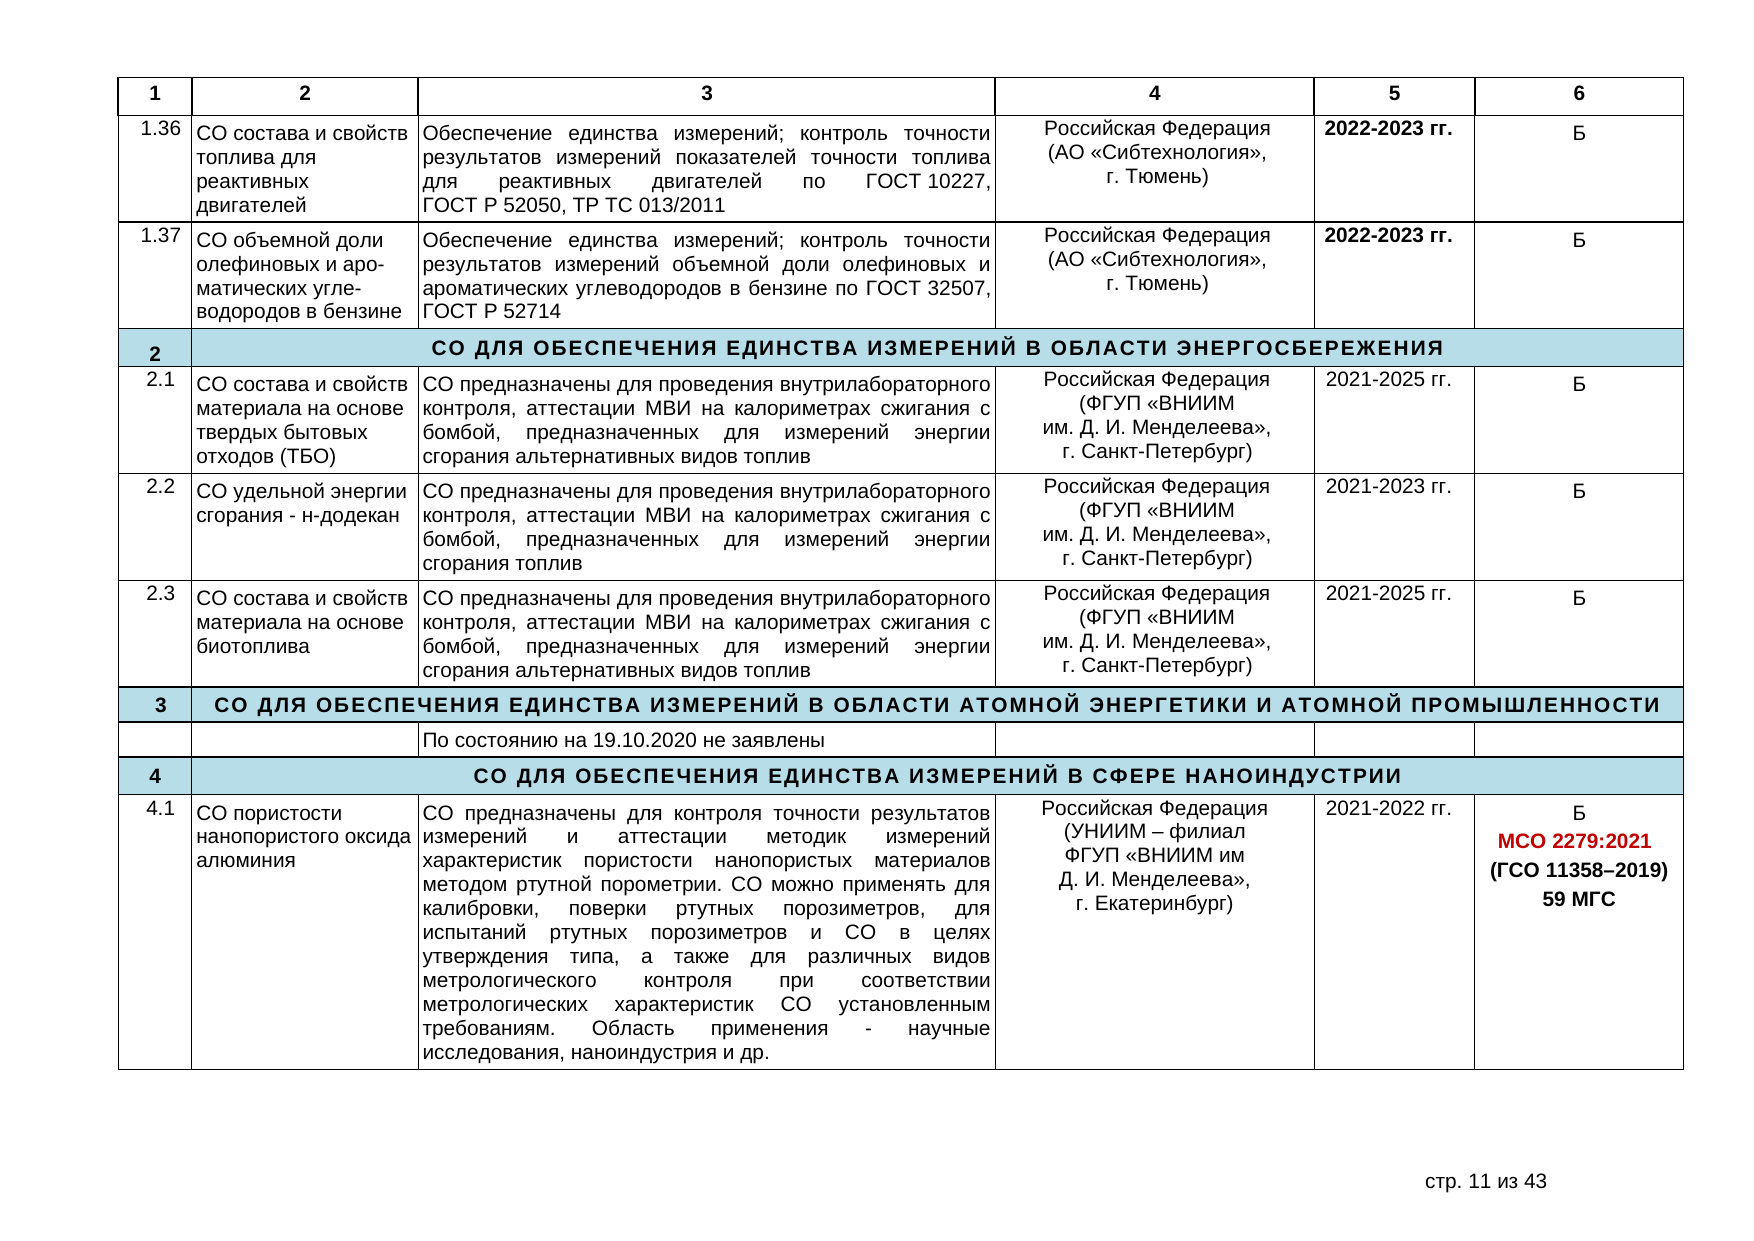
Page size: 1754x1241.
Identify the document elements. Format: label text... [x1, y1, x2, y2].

table_cell Российская Федерация (ФГУП «ВНИИМ им. Д. И. Менделеева», г. Санкт-Петербург) [996, 581, 1314, 686]
table_cell Российская Федерация (ФГУП «ВНИИМ им. Д. И. Менделеева», г. Санкт-Петербург) [996, 474, 1314, 579]
table_cell 2.2 [119, 474, 191, 579]
table_cell 1.37 [119, 223, 191, 328]
table_cell 2.1 [119, 367, 191, 473]
table_cell 2021-2022 гг. [1315, 795, 1474, 1069]
table_cell [1475, 723, 1683, 756]
table_header 5 [1315, 78, 1474, 114]
table_cell СО предназначены для проведения внутрилабораторного контроля, аттестации МВИ на калориметрах сжигания с бомбой, предназначенных для измерений энергии сгорания альтернативных видов топлив [419, 581, 995, 686]
table_cell Б [1475, 367, 1683, 473]
table_cell [192, 723, 418, 756]
table_cell СО состава и свойств материала на основе биотоплива [192, 581, 418, 686]
table_cell [119, 723, 191, 756]
table_cell Б [1475, 223, 1683, 328]
table_header 1 [119, 78, 191, 114]
table_cell Российская Федерация (АО «Сибтехнология», г. Тюмень) [996, 223, 1314, 328]
table_cell По состоянию на 19.10.2020 не заявлены [419, 723, 995, 756]
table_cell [996, 116, 1314, 221]
table_cell 4.1 [119, 795, 191, 1069]
table_cell [996, 723, 1314, 756]
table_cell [996, 795, 1314, 1069]
table_cell 2021-2025 гг. [1315, 581, 1474, 686]
table_cell Б МСО 2279:2021 (ГСО 11358–2019) 59 МГС [1475, 795, 1683, 1069]
table_cell СО для обеспечения единства измерений в области энергосбережения [192, 329, 1683, 366]
table_cell 3 [119, 688, 191, 721]
table_cell СО объемной доли олефиновых и аро-матических угле-водородов в бензине [192, 223, 418, 328]
table_cell СО состава и свойств топлива для реактивных двигателей [192, 116, 418, 221]
table_cell СО предназначены для проведения внутрилабораторного контроля, аттестации МВИ на калориметрах сжигания с бомбой, предназначенных для измерений энергии сгорания топлив [419, 474, 995, 579]
table_cell 2022-2023 гг. [1315, 223, 1474, 328]
table_cell СО для обеспечения единства измерений в области атомной энергетики и атомной промышленности [192, 688, 1683, 721]
table_cell СО предназначены для контроля точности результатов измерений и аттестации методик измерений характеристик пористости нанопористых материалов методом ртутной порометрии. СО можно применять для калибровки, поверки ртутных порозиметров, для испытаний ртутных порозиметров и СО в целях утверждения типа, а также для различных видов метрологического контроля при соответствии метрологических характеристик СО установленным требованиям. Область применения - научные исследования, наноиндустрия и др. [419, 795, 995, 1069]
table_header 3 [419, 78, 994, 114]
table_cell Обеспечение единства измерений; контроль точности результатов измерений показателей точности топлива для реактивных двигателей по ГОСТ 10227, ГОСТ Р 52050, ТР ТС 013/2011 [419, 116, 995, 221]
table_cell [1315, 723, 1474, 756]
table_cell Б [1475, 581, 1683, 686]
table_header 2 [193, 78, 417, 114]
table_cell Обеспечение единства измерений; контроль точности результатов измерений объемной доли олефиновых и ароматических углеводородов в бензине по ГОСТ 32507, ГОСТ Р 52714 [419, 223, 995, 328]
table_cell Б [1475, 474, 1683, 579]
table_cell СО предназначены для проведения внутрилабораторного контроля, аттестации МВИ на калориметрах сжигания с бомбой, предназначенных для измерений энергии сгорания альтернативных видов топлив [419, 367, 995, 473]
table_cell СО для обеспечения единства измерений В СФЕРЕ НАНОИНДУСТРИИ [192, 758, 1683, 794]
table_cell 2 [119, 329, 191, 366]
table_cell Б [1475, 116, 1683, 221]
table_header 4 [996, 78, 1313, 114]
table_cell 2.3 [119, 581, 191, 686]
table_cell 4 [119, 758, 191, 794]
table_cell Российская Федерация (ФГУП «ВНИИМ им. Д. И. Менделеева», г. Санкт-Петербург) [996, 367, 1314, 473]
table_cell СО пористости нанопористого оксида алюминия [192, 795, 418, 1069]
table_cell 2021-2023 гг. [1315, 474, 1474, 579]
table_cell СО состава и свойств материала на основе твердых бытовых отходов (ТБО) [192, 367, 418, 473]
table_cell СО удельной энергии сгорания - н-додекан [192, 474, 418, 579]
table_header 6 [1476, 78, 1683, 114]
table_cell 1.36 [119, 116, 191, 221]
table_cell 2021-2025 гг. [1315, 367, 1474, 473]
table_cell 2022-2023 гг. [1315, 116, 1474, 221]
